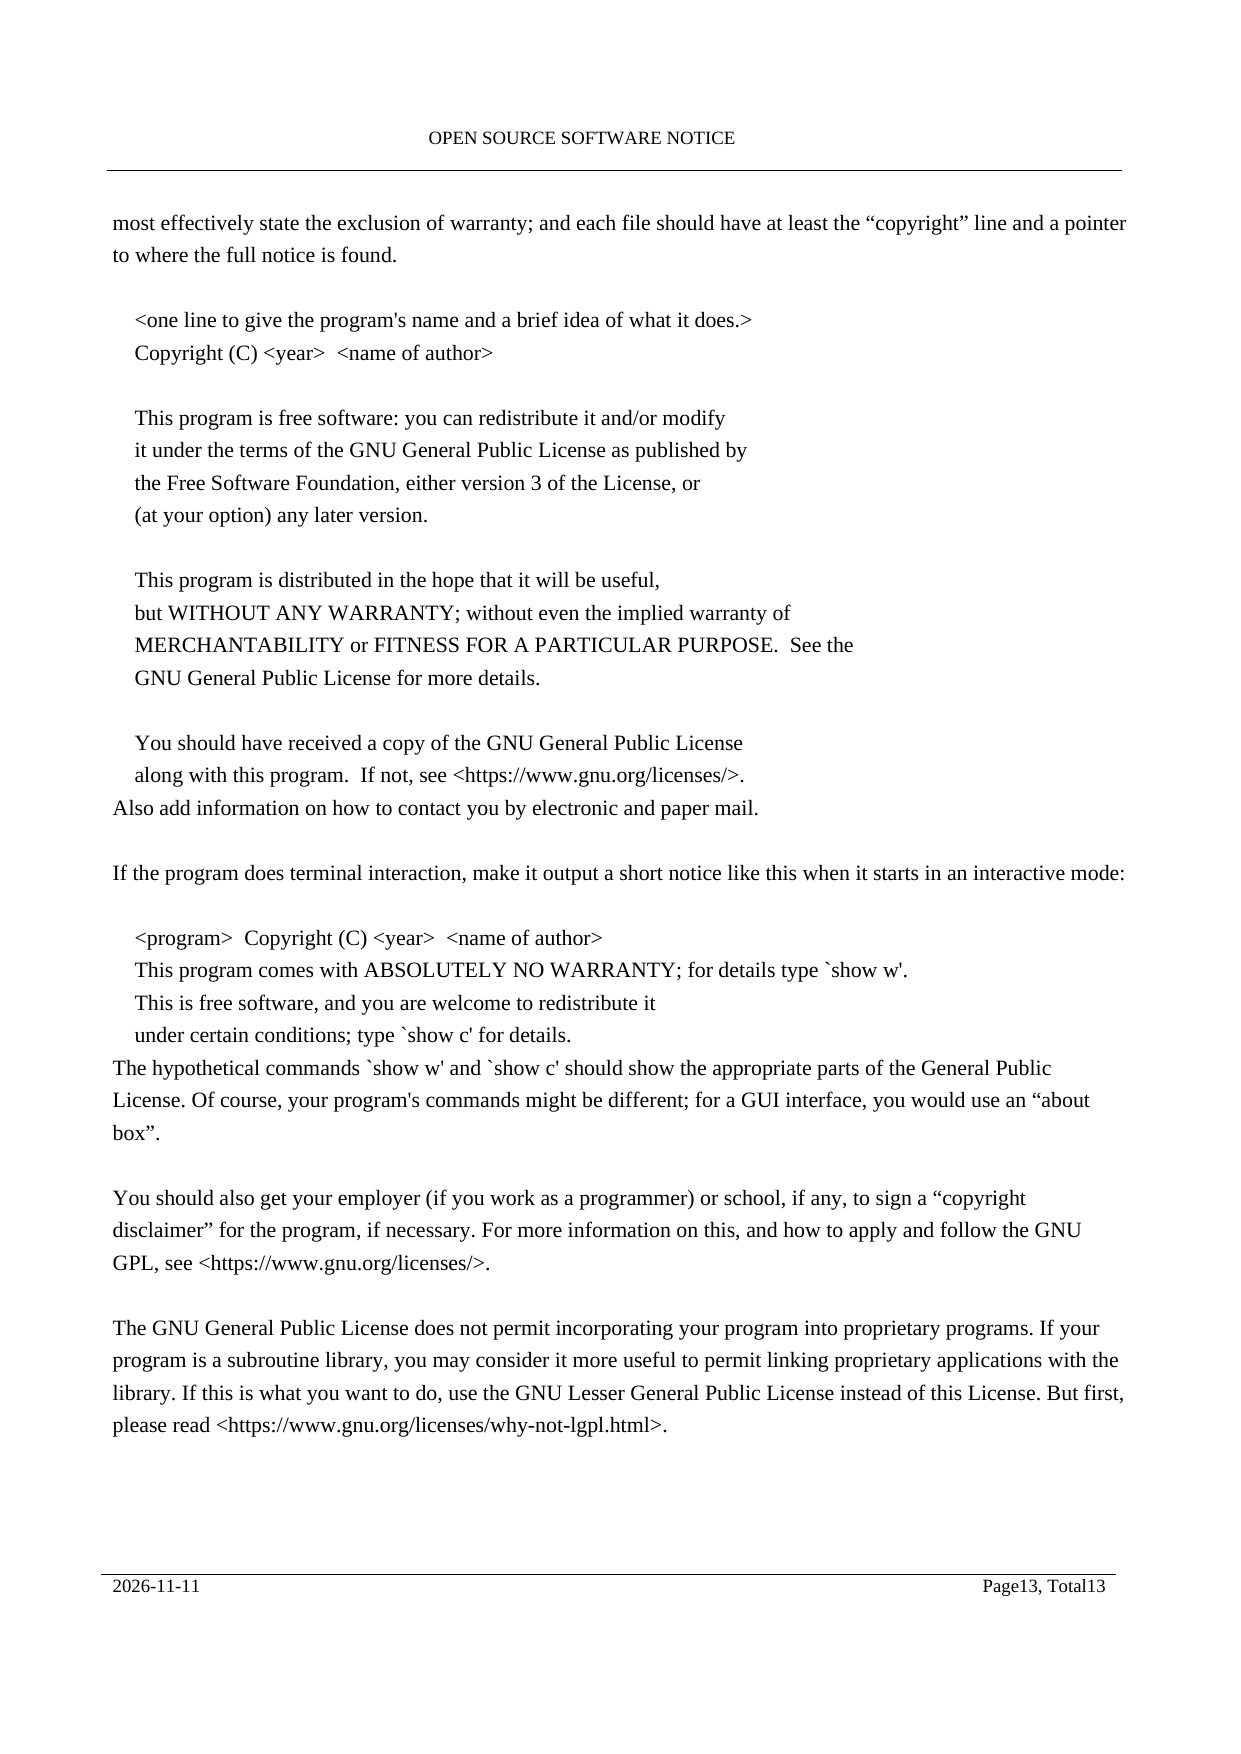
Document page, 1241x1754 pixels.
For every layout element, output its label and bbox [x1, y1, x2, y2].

text [112, 206, 1128, 1441]
